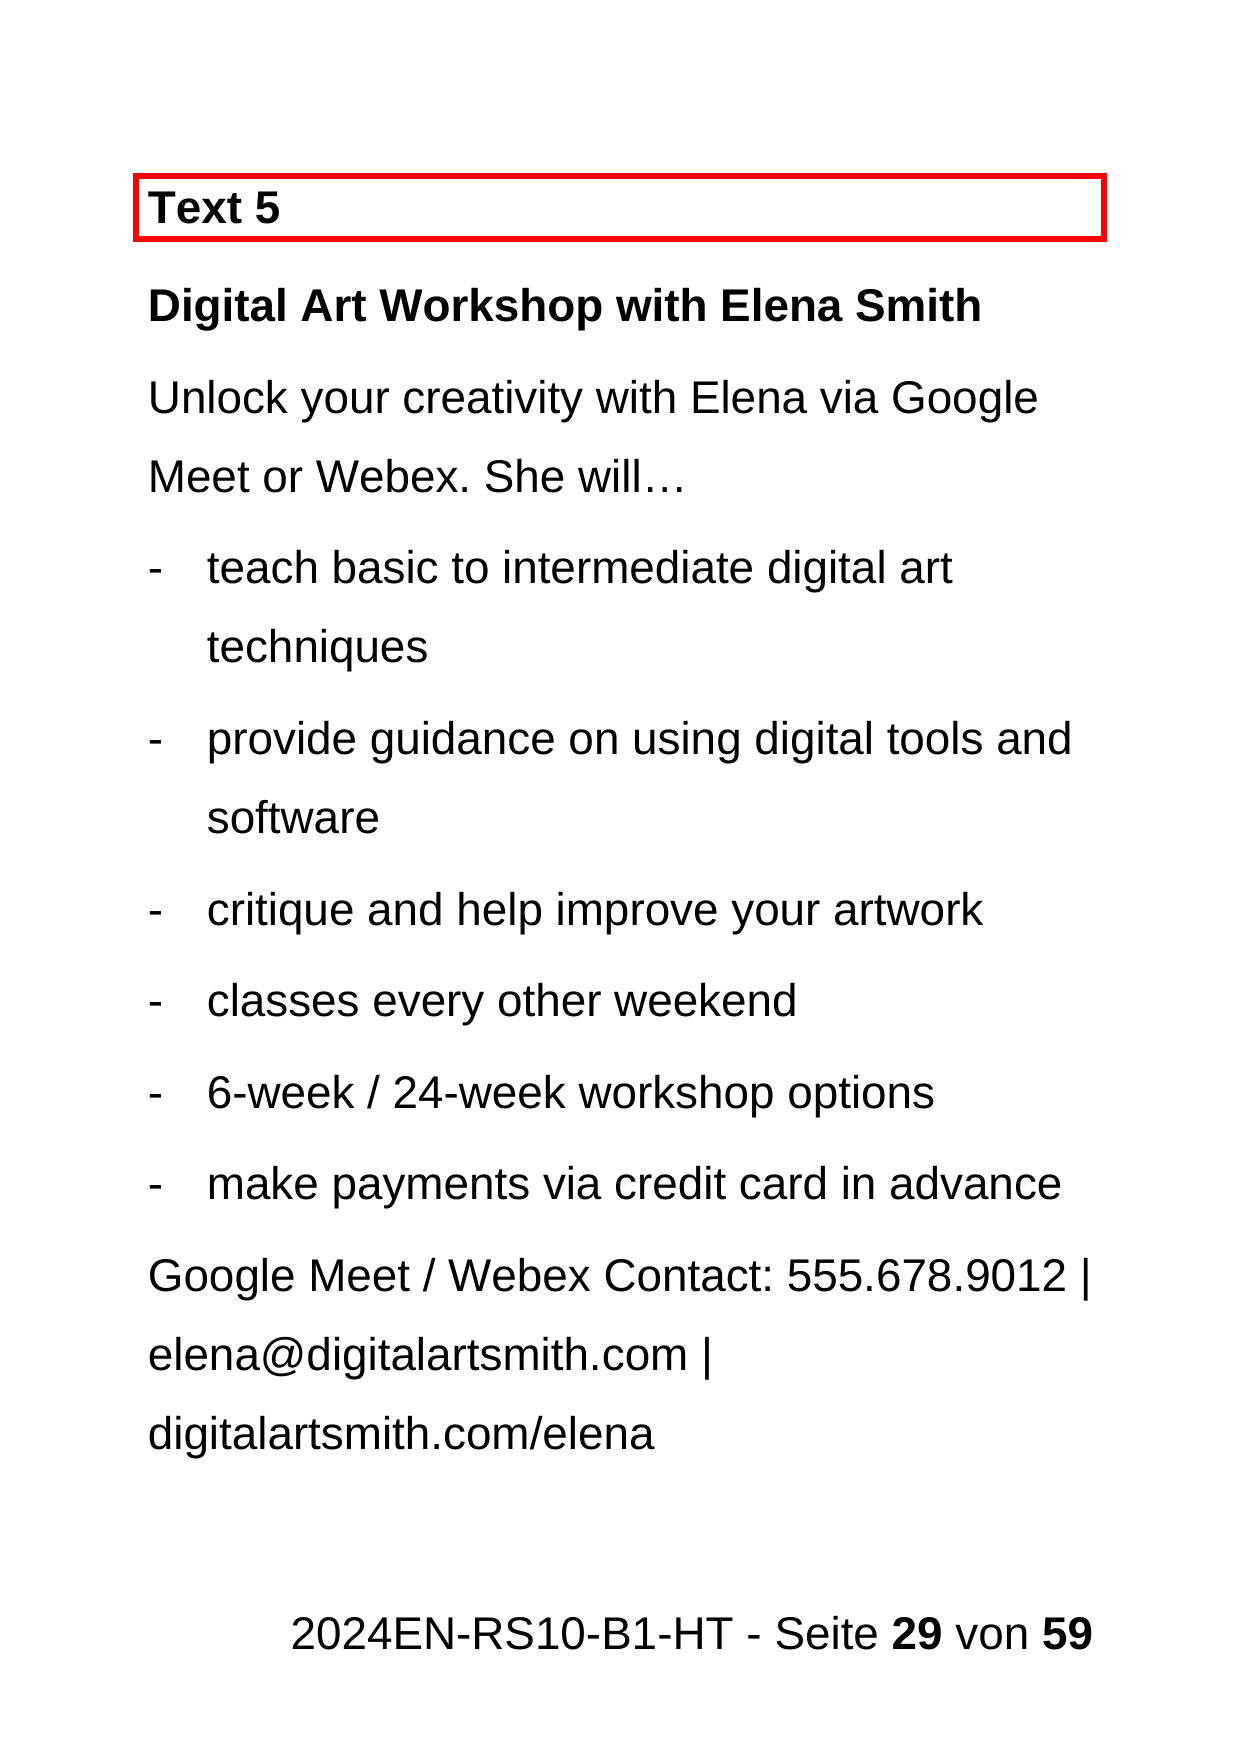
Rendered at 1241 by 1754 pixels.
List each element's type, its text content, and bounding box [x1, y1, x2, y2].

subtitle Text 5 [139, 179, 1101, 236]
list - 6-week / 24-week workshop options [148, 1065, 1093, 1118]
text Unlock your creativity with Elena via Google Meet or Webex. She will… [148, 370, 1093, 502]
list - make payments via credit card in advance [148, 1157, 1093, 1209]
list - teach basic to intermediate digital art techniques [148, 541, 1093, 673]
text Google Meet / Webex Contact: 555.678.9012 | elena@digitalartsmith.com | digitalartsmith.com/elena [148, 1248, 1093, 1459]
list - provide guidance on using digital tools and software [148, 712, 1093, 843]
list - classes every other weekend [148, 974, 1093, 1026]
text Digital Art Workshop with Elena Smith [148, 279, 1093, 331]
list - critique and help improve your artwork [148, 882, 1093, 935]
